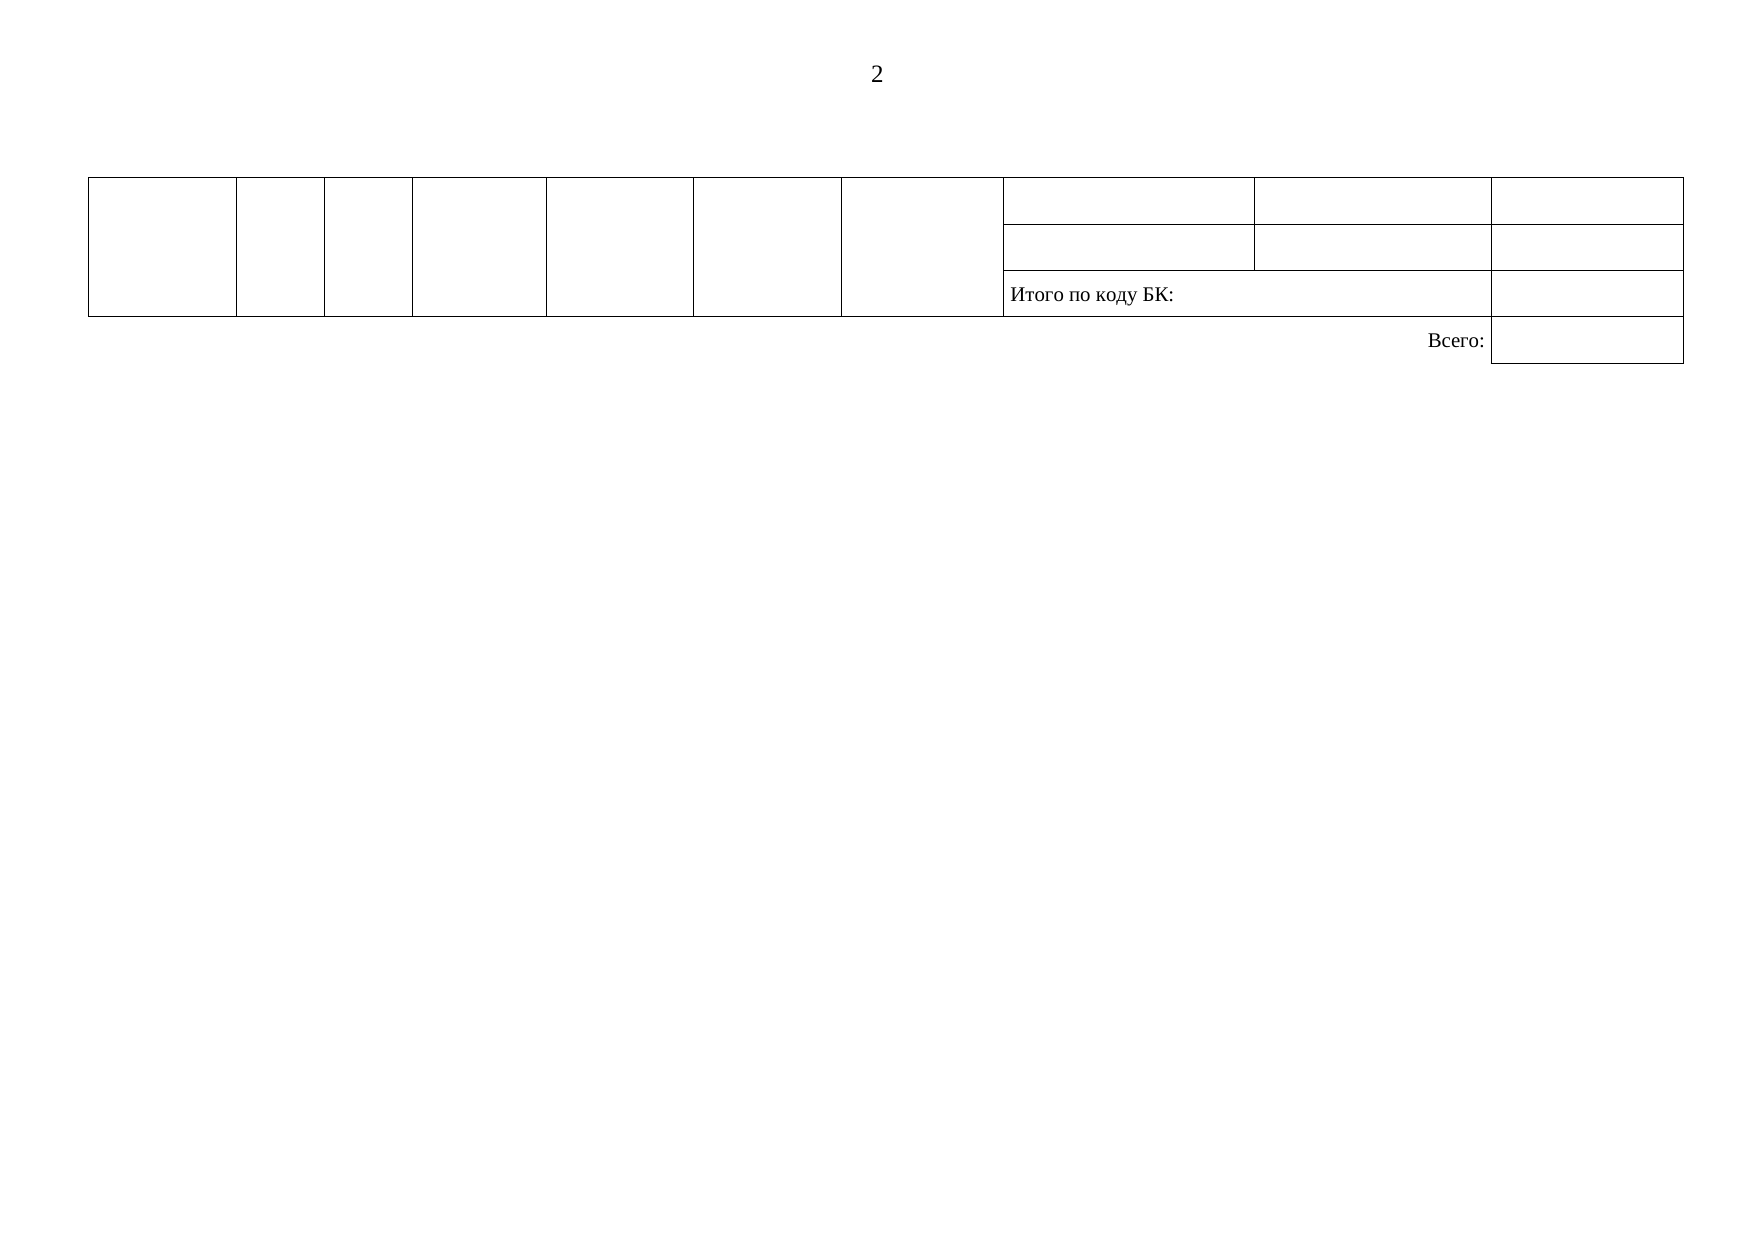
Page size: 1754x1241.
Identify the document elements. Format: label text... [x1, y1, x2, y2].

table_cell [1492, 317, 1683, 363]
table_cell [842, 178, 1003, 316]
table_cell [1492, 178, 1683, 223]
table_cell [1004, 225, 1254, 270]
table_cell [413, 178, 546, 316]
table_cell [1492, 271, 1683, 316]
table_cell [1492, 225, 1683, 270]
table_cell [694, 178, 841, 316]
table_cell Всего: [89, 317, 1491, 363]
table_cell [1255, 225, 1491, 270]
table_cell [1004, 178, 1254, 223]
table_cell [1255, 178, 1491, 223]
table_cell [89, 178, 236, 316]
table_cell [237, 178, 324, 316]
table_cell [547, 178, 693, 316]
table_cell Итого по коду БК: [1004, 271, 1491, 316]
table_cell [325, 178, 412, 316]
